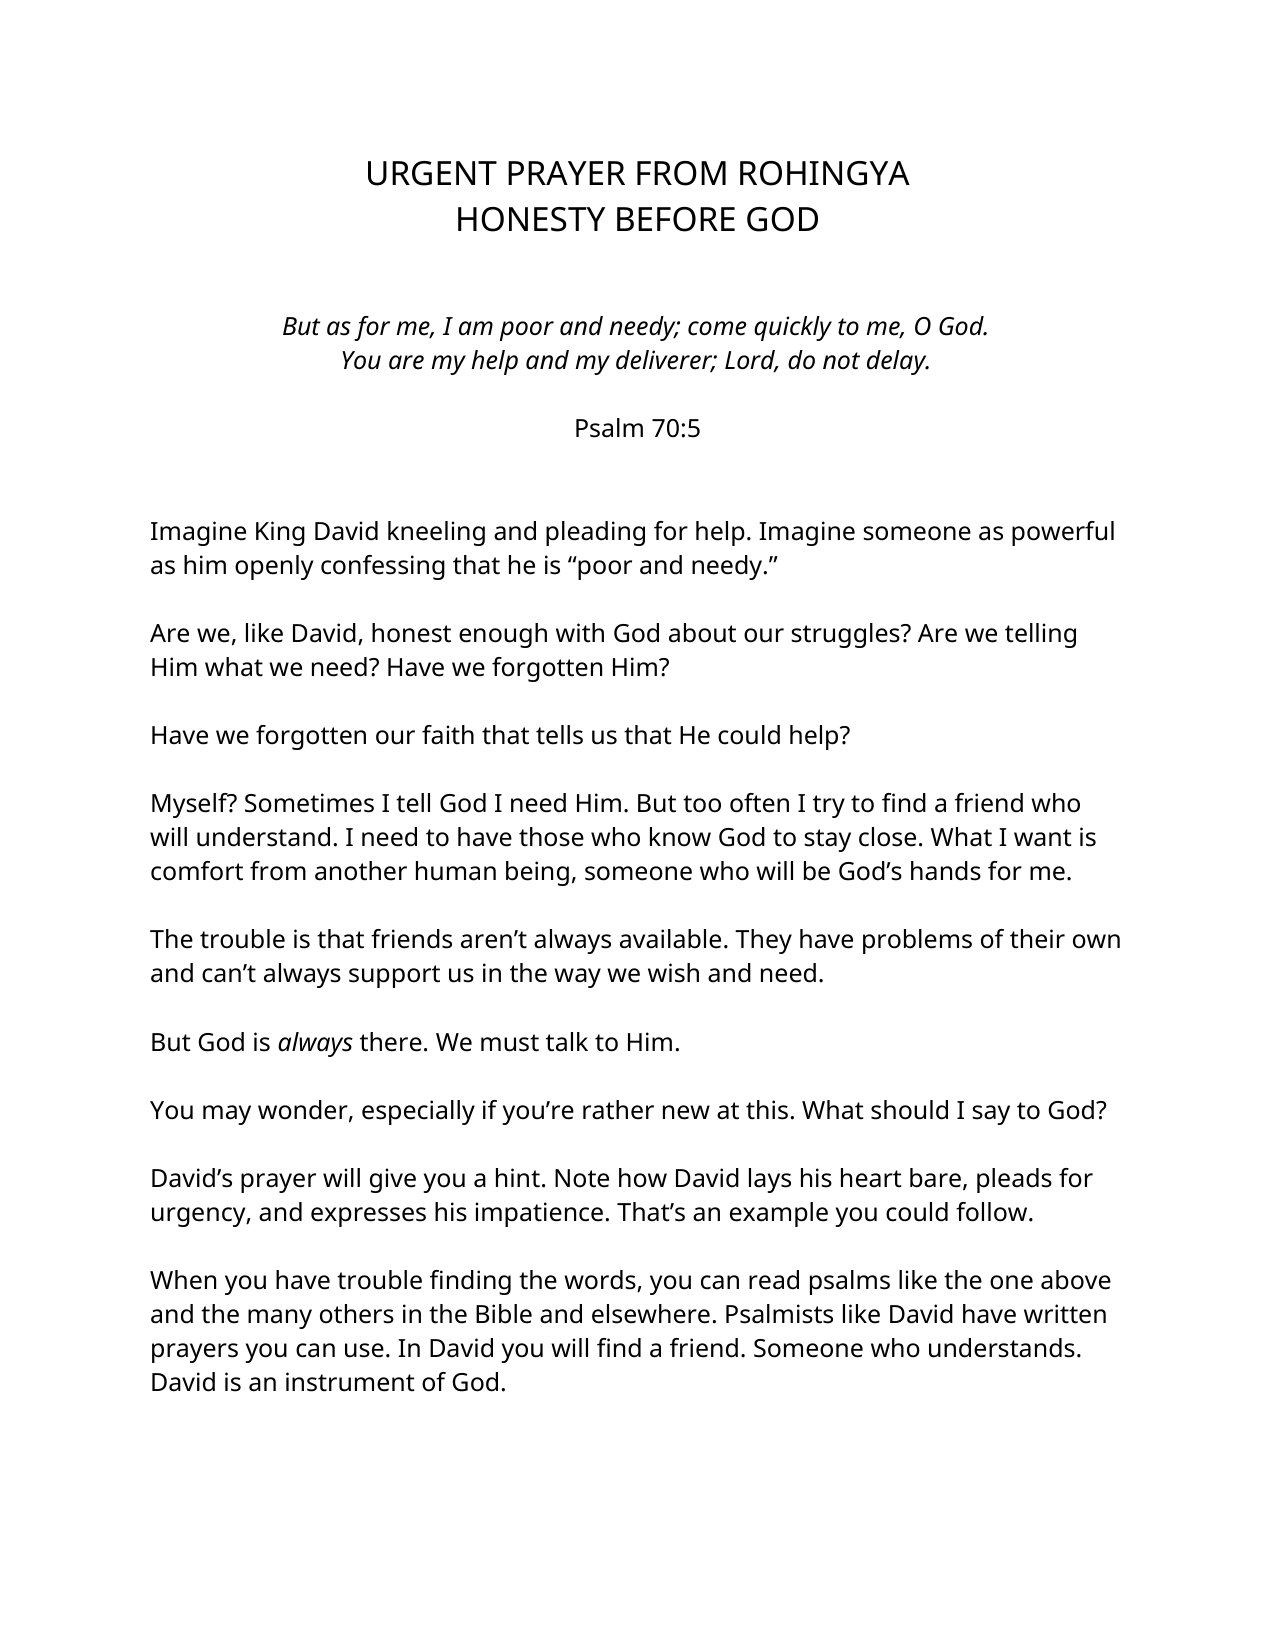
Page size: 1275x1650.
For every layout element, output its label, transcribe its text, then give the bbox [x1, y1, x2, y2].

text Psalm 70:5 [150, 411, 1125, 445]
text Have we forgotten our faith that tells us that He could help? [150, 718, 1125, 752]
text When you have trouble finding the words, you can read psalms like the one above and the many others in the Bible and elsewhere. Psalmists like David have written prayers you can use. In David you will find a friend. Someone who understands. David is an instrument of God. [150, 1263, 1125, 1399]
text But God is always there. We must talk to Him. [150, 1024, 1125, 1058]
text Are we, like David, honest enough with God about our struggles? Are we telling Him what we need? Have we forgotten Him? [150, 616, 1125, 684]
text URGENT PRAYER FROM ROHINGYA [150, 150, 1125, 195]
text David’s prayer will give you a hint. Note how David lays his heart bare, pleads for urgency, and expresses his impatience. That’s an example you could follow. [150, 1161, 1125, 1229]
text Myself? Sometimes I tell God I need Him. But too often I try to find a friend who will understand. I need to have those who know God to stay close. What I want is comfort from another human being, someone who will be God’s hands for me. [150, 786, 1125, 888]
text The trouble is that friends aren’t always available. They have problems of their own and can’t always support us in the way we wish and need. [150, 922, 1125, 990]
text HONESTY BEFORE GOD [150, 195, 1125, 241]
text You are my help and my deliverer; Lord, do not delay. [150, 343, 1125, 377]
text You may wonder, especially if you’re rather new at this. What should I say to God? [150, 1092, 1125, 1126]
text Imagine King David kneeling and pleading for help. Imagine someone as powerful as him openly confessing that he is “poor and needy.” [150, 513, 1125, 581]
text But as for me, I am poor and needy; come quickly to me, O God. [150, 309, 1125, 343]
